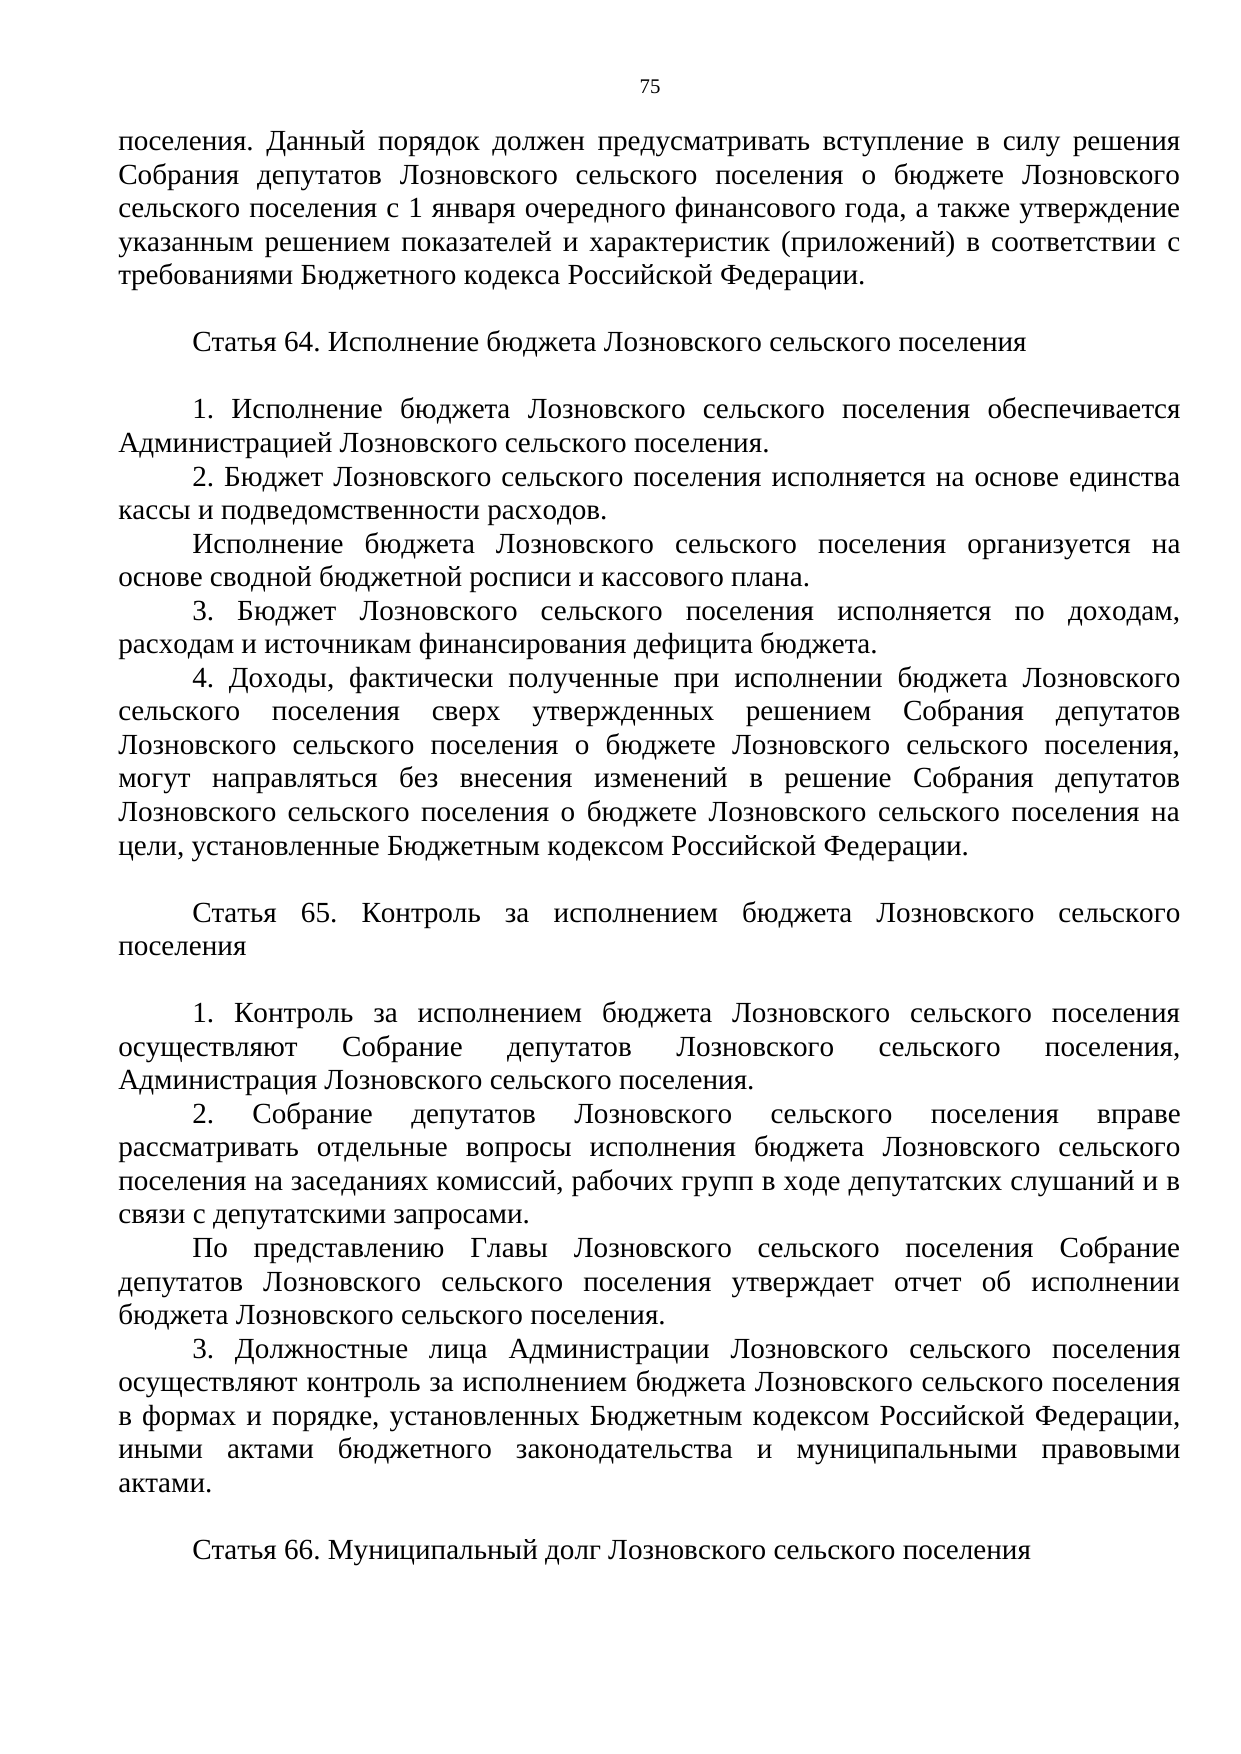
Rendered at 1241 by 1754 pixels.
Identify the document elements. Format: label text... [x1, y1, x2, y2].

text 1. Контроль за исполнением бюджета Лозновского сельского поселения осуществляют Собрание депутатов Лозновского сельского поселения, Администрация Лозновского сельского поселения. [118, 995, 1181, 1096]
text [118, 123, 1181, 291]
text Статья 64. Исполнение бюджета Лозновского сельского поселения [118, 324, 1181, 358]
text Исполнение бюджета Лозновского сельского поселения организуется на основе сводной бюджетной росписи и кассового плана. [118, 526, 1181, 593]
text 1. Исполнение бюджета Лозновского сельского поселения обеспечивается Администрацией Лозновского сельского поселения. [118, 392, 1181, 459]
text Статья 66. Муниципальный долг Лозновского сельского поселения [118, 1532, 1181, 1566]
text По представлению Главы Лозновского сельского поселения Собрание депутатов Лозновского сельского поселения утверждает отчет об исполнении бюджета Лозновского сельского поселения. [118, 1230, 1181, 1331]
text 3. Должностные лица Администрации Лозновского сельского поселения осуществляют контроль за исполнением бюджета Лозновского сельского поселения в формах и порядке, установленных Бюджетным кодексом Российской Федерации, иными актами бюджетного законодательства и муниципальными правовыми актами. [118, 1331, 1181, 1498]
text Статья 65. Контроль за исполнением бюджета Лозновского сельского поселения [118, 895, 1181, 962]
text 2. Собрание депутатов Лозновского сельского поселения вправе рассматривать отдельные вопросы исполнения бюджета Лозновского сельского поселения на заседаниях комиссий, рабочих групп в ходе депутатских слушаний и в связи с депутатскими запросами. [118, 1096, 1181, 1230]
text 2. Бюджет Лозновского сельского поселения исполняется на основе единства кассы и подведомственности расходов. [118, 459, 1181, 526]
text 4. Доходы, фактически полученные при исполнении бюджета Лозновского сельского поселения сверх утвержденных решением Собрания депутатов Лозновского сельского поселения о бюджете Лозновского сельского поселения, могут направляться без внесения изменений в решение Собрания депутатов Лозновского сельского поселения о бюджете Лозновского сельского поселения на цели, установленные Бюджетным кодексом Российской Федерации. [118, 660, 1181, 861]
text 3. Бюджет Лозновского сельского поселения исполняется по доходам, расходам и источникам финансирования дефицита бюджета. [118, 593, 1181, 660]
